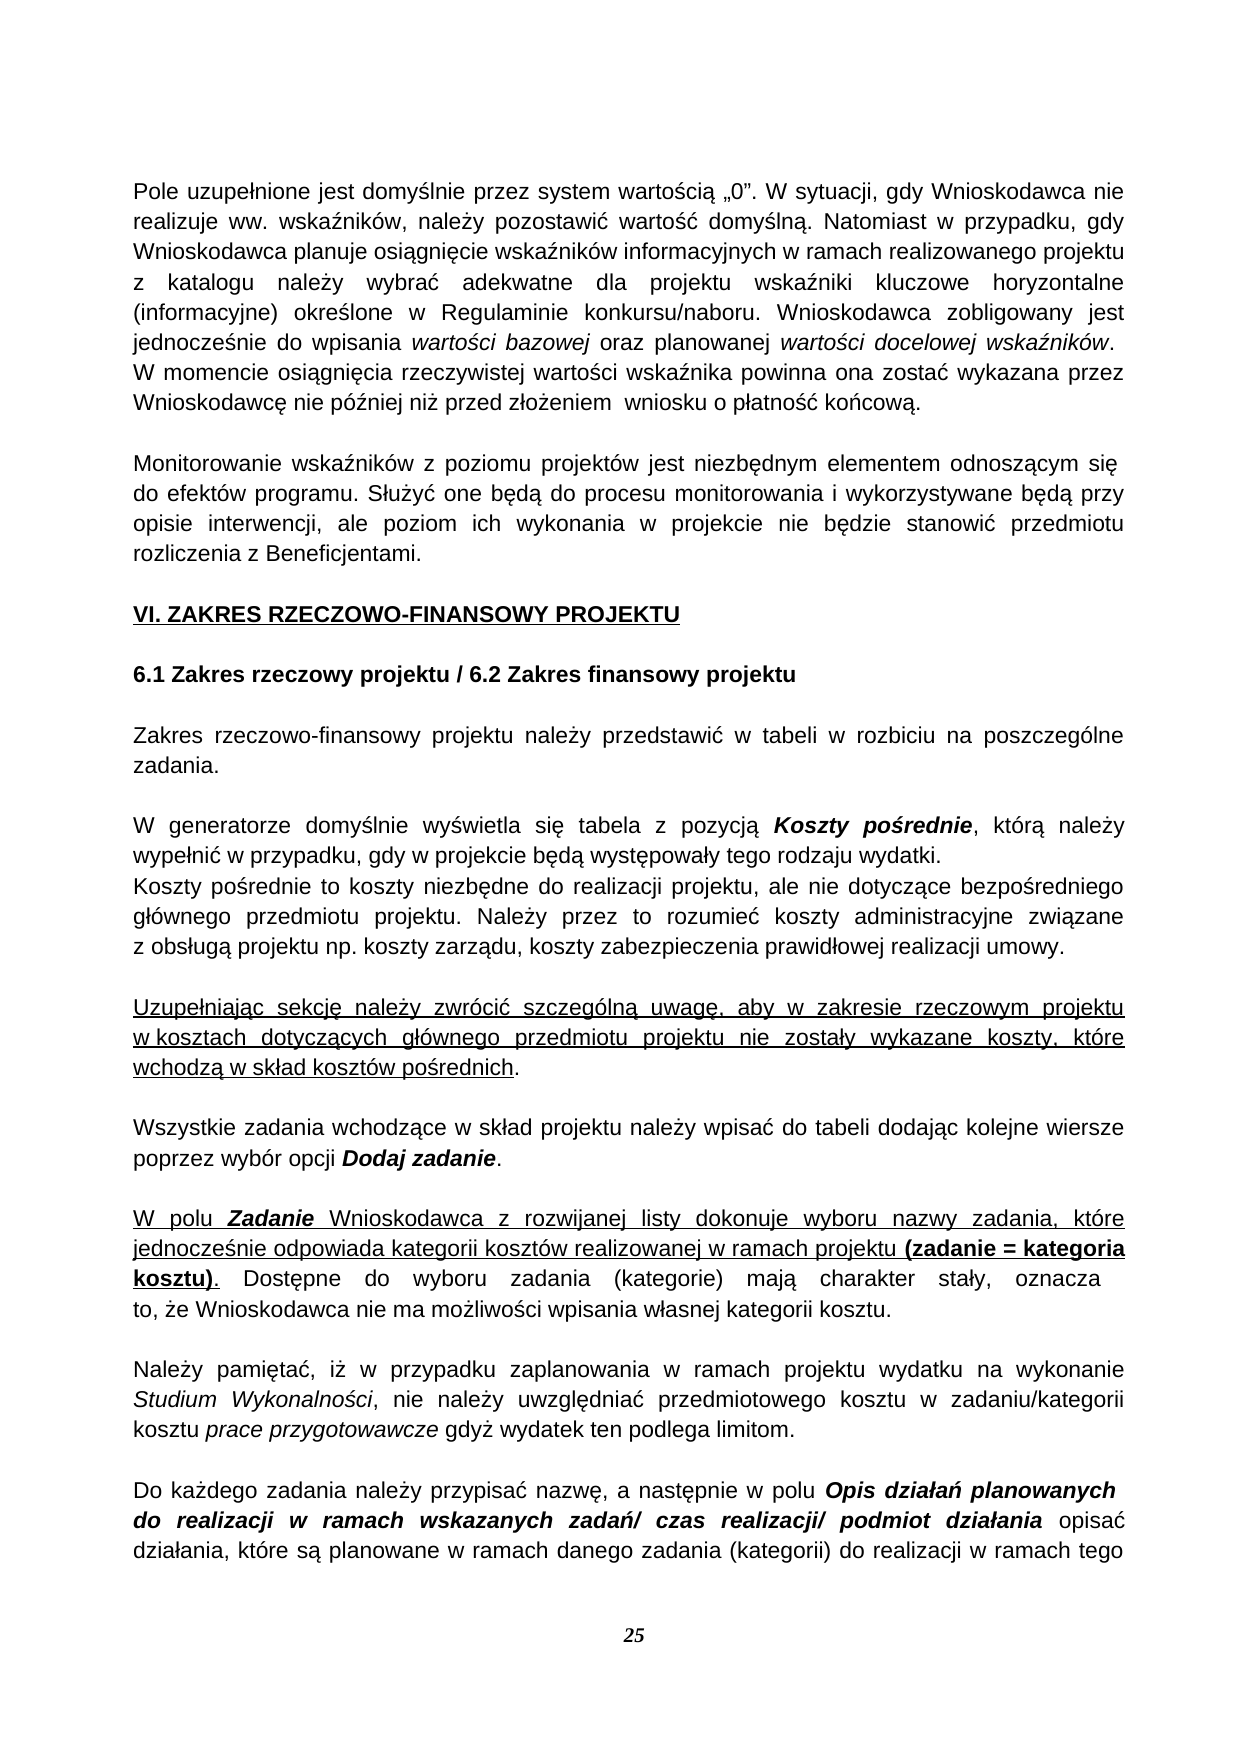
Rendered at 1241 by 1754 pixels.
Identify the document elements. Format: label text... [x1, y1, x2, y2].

text Pole uzupełnione jest domyślnie przez system wartością „0”. W sytuacji, gdy Wnioskodawca nie realizuje ww. wskaźników, należy pozostawić wartość domyślną. Natomiast w przypadku, gdy Wnioskodawca planuje osiągnięcie wskaźników informacyjnych w ramach realizowanego projektu z katalogu należy wybrać adekwatne dla projektu wskaźniki kluczowe horyzontalne (informacyjne) określone w Regulaminie konkursu/naboru. Wnioskodawca zobligowany jest jednocześnie do wpisania wartości bazowej oraz planowanej wartości docelowej wskaźników. W momencie osiągnięcia rzeczywistej wartości wskaźnika powinna ona zostać wykazana przez Wnioskodawcę nie później niż przed złożeniem wniosku o płatność końcową. [133, 178, 1125, 416]
text W generatorze domyślnie wyświetla się tabela z pozycją Koszty pośrednie, którą należy wypełnić w przypadku, gdy w projekcie będą występowały tego rodzaju wydatki. [133, 812, 1125, 869]
text Koszty pośrednie to koszty niezbędne do realizacji projektu, ale nie dotyczące bezpośredniego głównego przedmiotu projektu. Należy przez to rozumieć koszty administracyjne związane z obsługą projektu np. koszty zarządu, koszty zabezpieczenia prawidłowej realizacji umowy. [133, 873, 1125, 959]
text Zakres rzeczowo-finansowy projektu należy przedstawić w tabeli w rozbiciu na poszczególne zadania. [133, 722, 1125, 778]
text Uzupełniając sekcję należy zwrócić szczególną uwagę, aby w zakresie rzeczowym projektu w kosztach dotyczących głównego przedmiotu projektu nie zostały wykazane koszty, które wchodzą w skład kosztów pośrednich. [133, 1048, 1125, 1080]
text 6.1 Zakres rzeczowy projektu / 6.2 Zakres finansowy projektu [133, 661, 1125, 687]
text Uzupełniając sekcję należy zwrócić szczególną uwagę, aby w zakresie rzeczowym projektu w kosztach dotyczących głównego przedmiotu projektu nie zostały wykazane koszty, które wchodzą w skład kosztów pośrednich. [133, 1018, 1125, 1046]
text Wszystkie zadania wchodzące w skład projektu należy wpisać do tabeli dodając kolejne wiersze poprzez wybór opcji Dodaj zadanie. [133, 1114, 1125, 1171]
text Monitorowanie wskaźników z poziomu projektów jest niezbędnym elementem odnoszącym się do efektów programu. Służyć one będą do procesu monitorowania i wykorzystywane będą przy opisie interwencji, ale poziom ich wykonania w projekcie nie będzie stanowić przedmiotu rozliczenia z Beneficjentami. [133, 450, 1125, 567]
text Uzupełniając sekcję należy zwrócić szczególną uwagę, aby w zakresie rzeczowym projektu w kosztach dotyczących głównego przedmiotu projektu nie zostały wykazane koszty, które wchodzą w skład kosztów pośrednich. [133, 993, 1125, 1016]
text W polu Zadanie Wnioskodawca z rozwijanej listy dokonuje wyboru nazwy zadania, które jednocześnie odpowiada kategorii kosztów realizowanej w ramach projektu (zadanie = kategoria kosztu). Dostępne do wyboru zadania (kategorie) mają charakter stały, oznacza to, że Wnioskodawca nie ma możliwości wpisania własnej kategorii kosztu. [133, 1259, 1125, 1322]
text Należy pamiętać, iż w przypadku zaplanowania w ramach projektu wydatku na wykonanie Studium Wykonalności, nie należy uwzględniać przedmiotowego kosztu w zadaniu/kategorii kosztu prace przygotowawcze gdyż wydatek ten podlega limitom. [133, 1356, 1125, 1443]
text W polu Zadanie Wnioskodawca z rozwijanej listy dokonuje wyboru nazwy zadania, które jednocześnie odpowiada kategorii kosztów realizowanej w ramach projektu (zadanie = kategoria kosztu). Dostępne do wyboru zadania (kategorie) mają charakter stały, oznacza to, że Wnioskodawca nie ma możliwości wpisania własnej kategorii kosztu. [133, 1229, 1125, 1258]
text W polu Zadanie Wnioskodawca z rozwijanej listy dokonuje wyboru nazwy zadania, które jednocześnie odpowiada kategorii kosztów realizowanej w ramach projektu (zadanie = kategoria kosztu). Dostępne do wyboru zadania (kategorie) mają charakter stały, oznacza to, że Wnioskodawca nie ma możliwości wpisania własnej kategorii kosztu. [133, 1205, 1125, 1228]
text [133, 1477, 1125, 1563]
text VI. ZAKRES RZECZOWO-FINANSOWY PROJEKTU [133, 601, 1125, 627]
